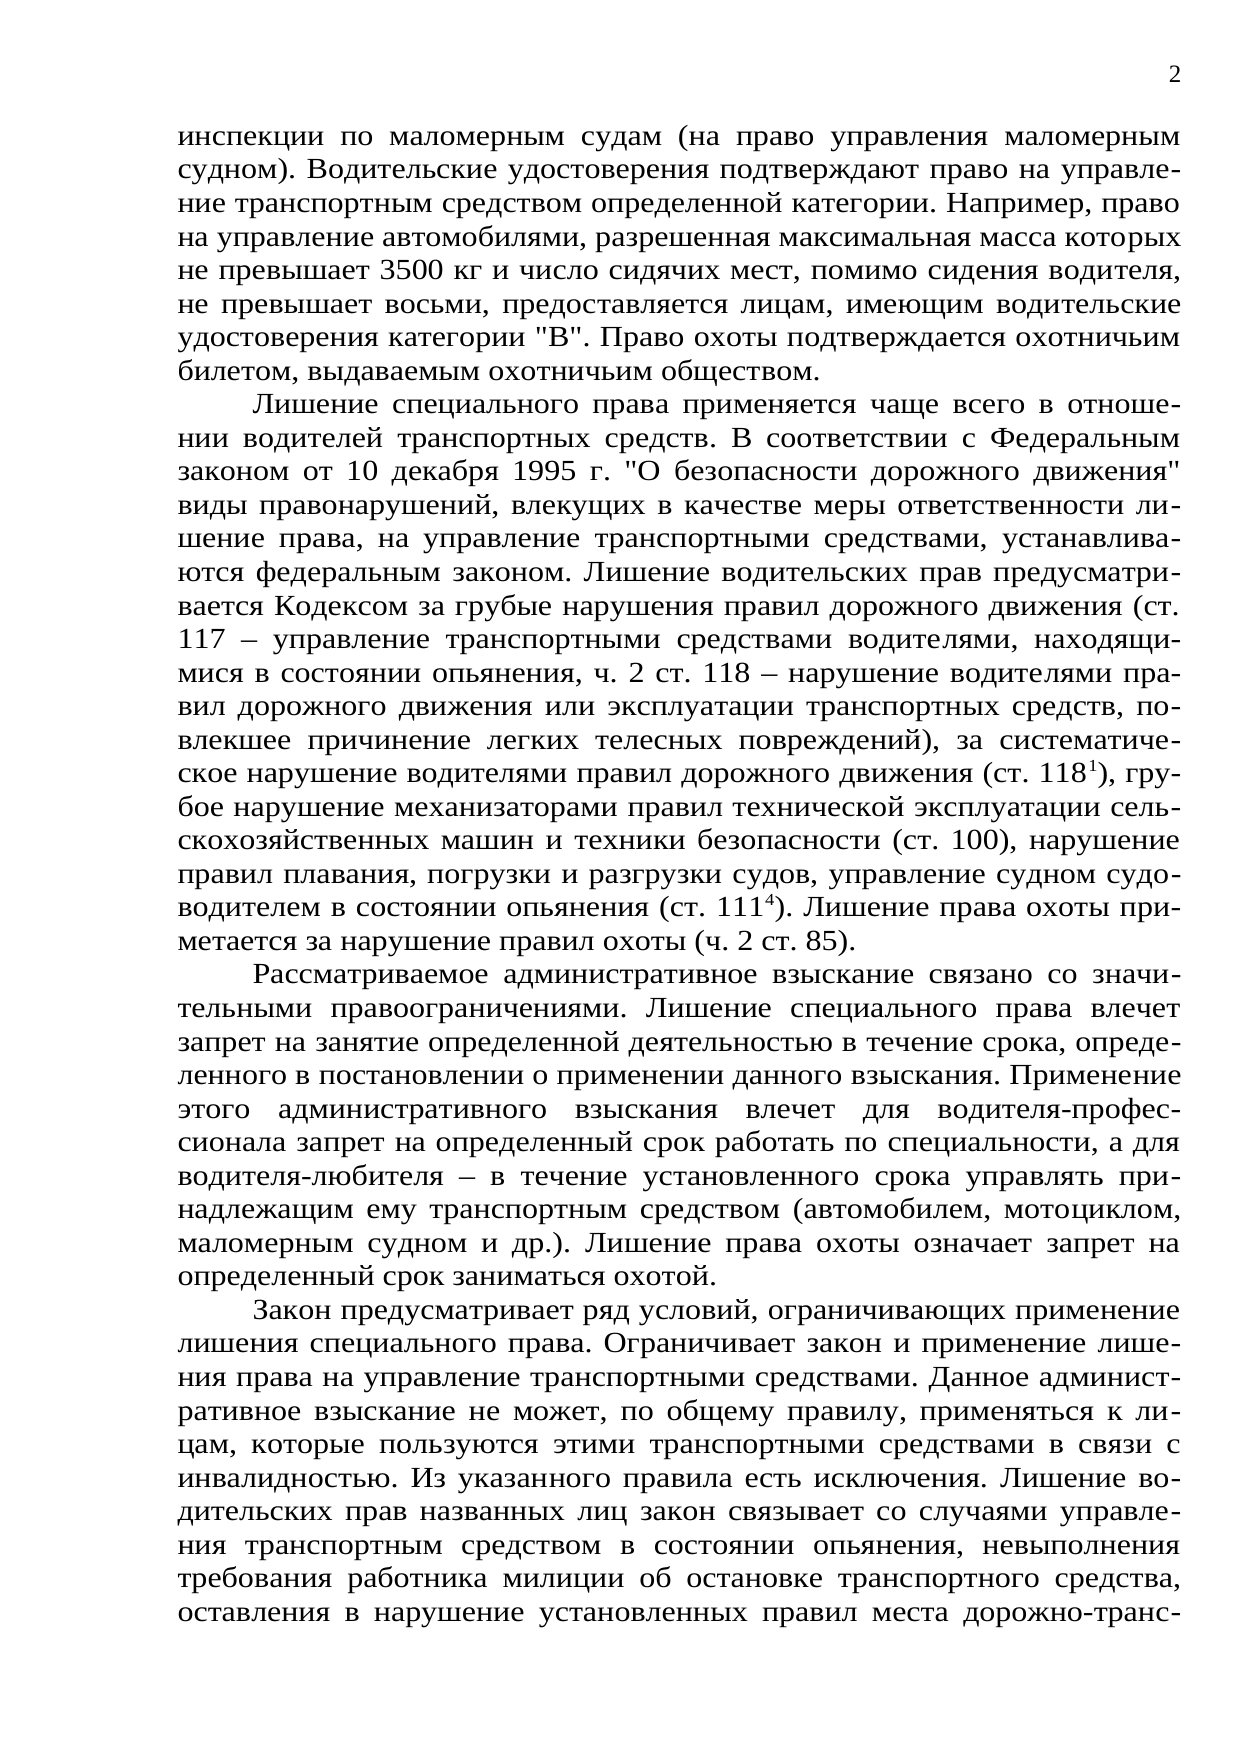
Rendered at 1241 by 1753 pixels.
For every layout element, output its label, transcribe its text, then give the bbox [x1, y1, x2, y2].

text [177, 118, 1181, 386]
text Лишение специального права применяется чаще всего в отношении водителей транспортных средств. В соответствии с Федеральным законом от 10 декабря 1995 г. "О безопасности дорожного движения" виды правонарушений, влекущих в качестве меры ответственности лишение права, на управление транспортными средствами, устанавливаются федеральным законом. Лишение водительских прав предусматривается Кодексом за грубые нарушения правил дорожного движения (ст. 117 – управление транспортными средствами водителями, находящимися в состоянии опьянения, ч. 2 ст. 118 – нарушение водителями правил дорожного движения или эксплуатации транспортных средств, повлекшее причинение легких телесных повреждений), за систематическое нарушение водителями правил дорожного движения (ст. 1181), грубое нарушение механизаторами правил технической эксплуатации сельскохозяйственных машин и техники безопасности (ст. 100), нарушение правил плавания, погрузки и разгрузки судов, управление судном судоводителем в состоянии опьянения (ст. 1114). Лишение права охоты приметается за нарушение правил охоты (ч. 2 ст. 85). [177, 386, 1181, 957]
text Рассматриваемое административное взыскание связано со значительными правоограничениями. Лишение специального права влечет запрет на занятие определенной деятельностью в течение срока, определенного в постановлении о применении данного взыскания. Применение этого административного взыскания влечет для водителя-профессионала запрет на определенный срок работать по специальности, а для водителя-любителя – в течение установленного срока управлять принадлежащим ему транспортным средством (автомобилем, мотоциклом, маломерным судном и др.). Лишение права охоты означает запрет на определенный срок заниматься охотой. [177, 957, 1181, 1292]
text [177, 1292, 1181, 1627]
